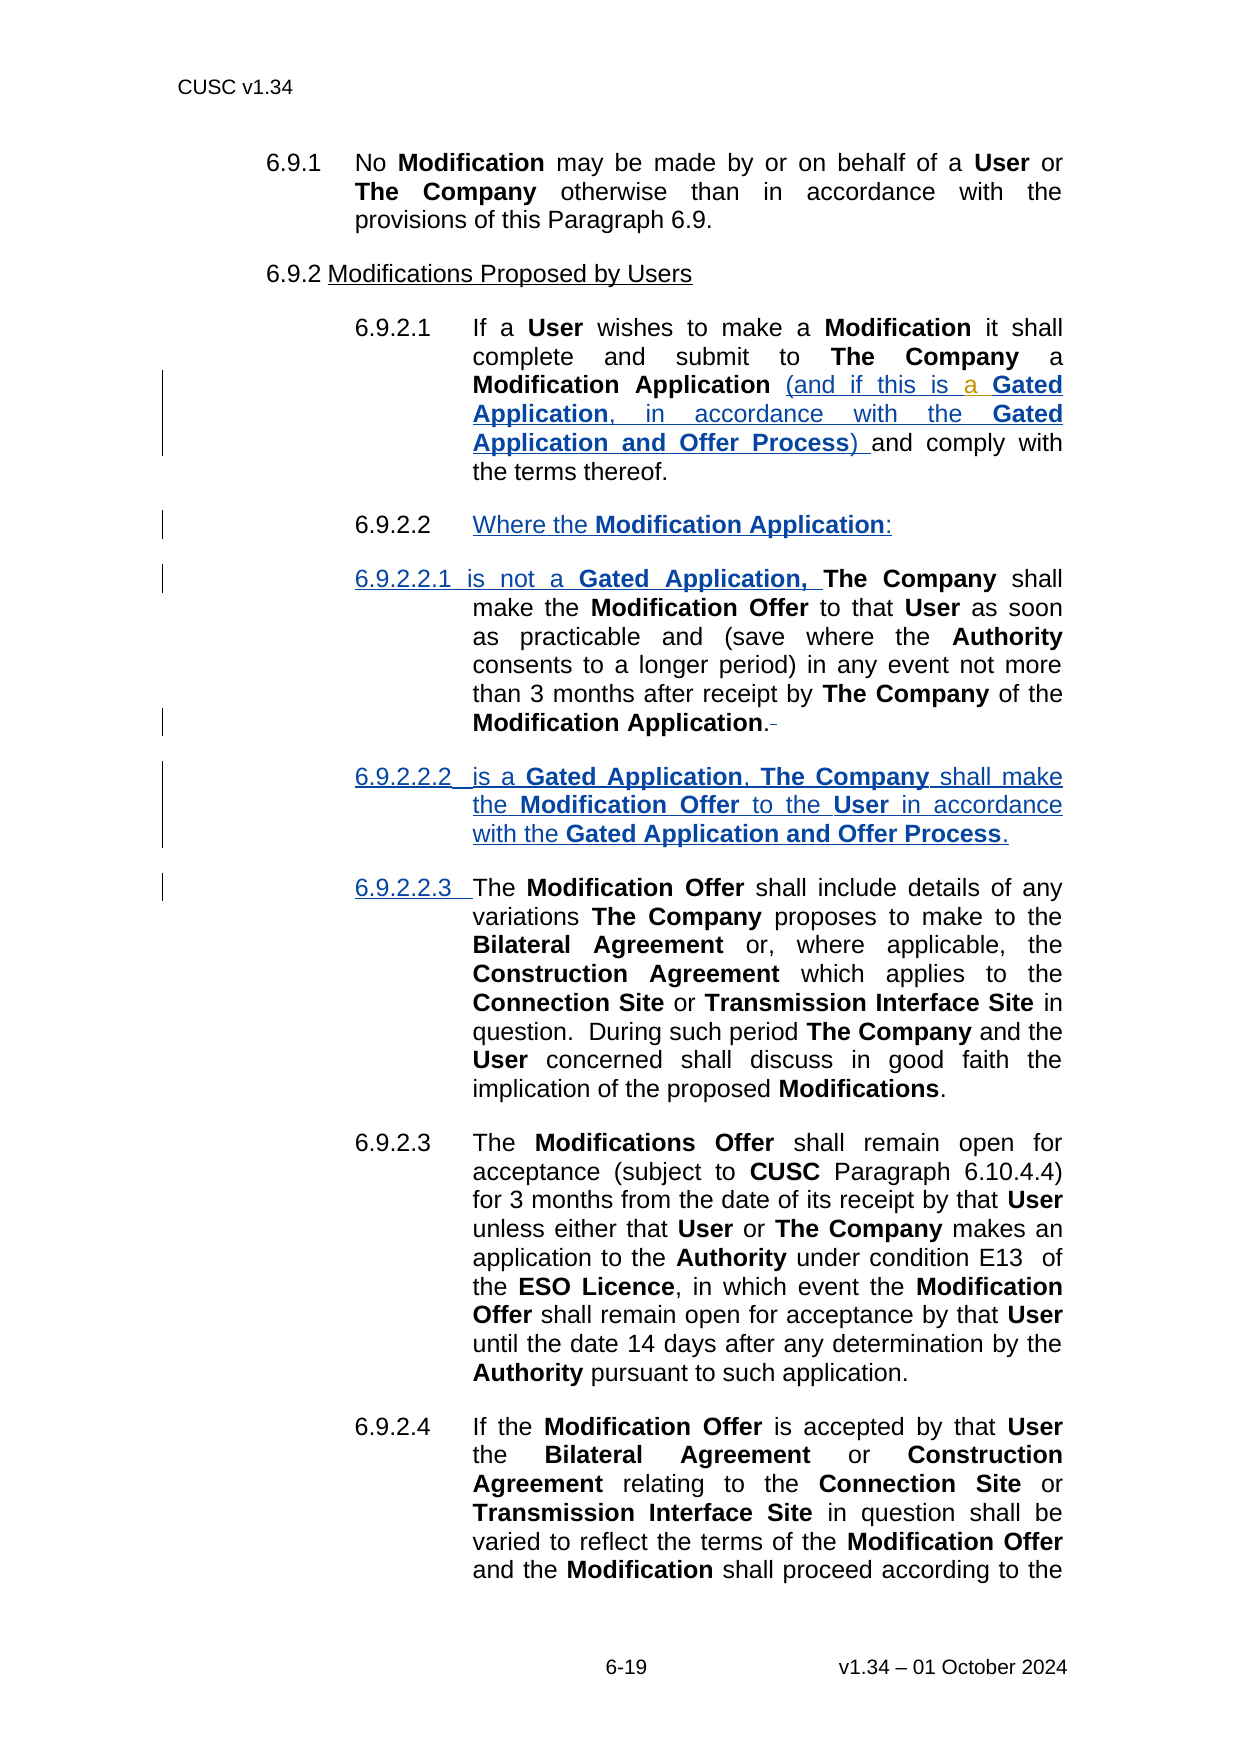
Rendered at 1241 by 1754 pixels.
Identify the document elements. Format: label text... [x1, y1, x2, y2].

subtitle 6.9.2 Modifications Proposed by Users [177, 259, 1063, 288]
text 6.9.2.1 If a User wishes to make a Modification it shall complete and submit to The Company a Modification Application and comply with the terms thereof. [354, 313, 1063, 485]
subtitle 6.9.1 No Modification may be made by or on behalf of a User or The Company otherwise than in accordance with the provisions of this Paragraph 6.9. [266, 148, 1063, 234]
text The Company shall make the Modification Offer to that User as soon as practicable and (save where the Authority consents to a longer period) in any event not more than 3 months after receipt by The Company of the Modification Application. [354, 564, 1063, 736]
text 6.9.2.3 The Modifications Offer shall remain open for acceptance (subject to CUSC Paragraph 6.10.4.4) for 3 months from the date of its receipt by that User unless either that User or The Company makes an application to the Authority under condition E13 of the ESO Licence, in which event the Modification Offer shall remain open for acceptance by that User until the date 14 days after any determination by the Authority pursuant to such application. [354, 1128, 1063, 1386]
text The Modification Offer shall include details of any variations The Company proposes to make to the Bilateral Agreement or, where applicable, the Construction Agreement which applies to the Connection Site or Transmission Interface Site in question. During such period The Company and the User concerned shall discuss in good faith the implication of the proposed Modifications. [354, 873, 1063, 1103]
text 6.9.2.2 [354, 510, 1063, 539]
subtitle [354, 1411, 1063, 1584]
